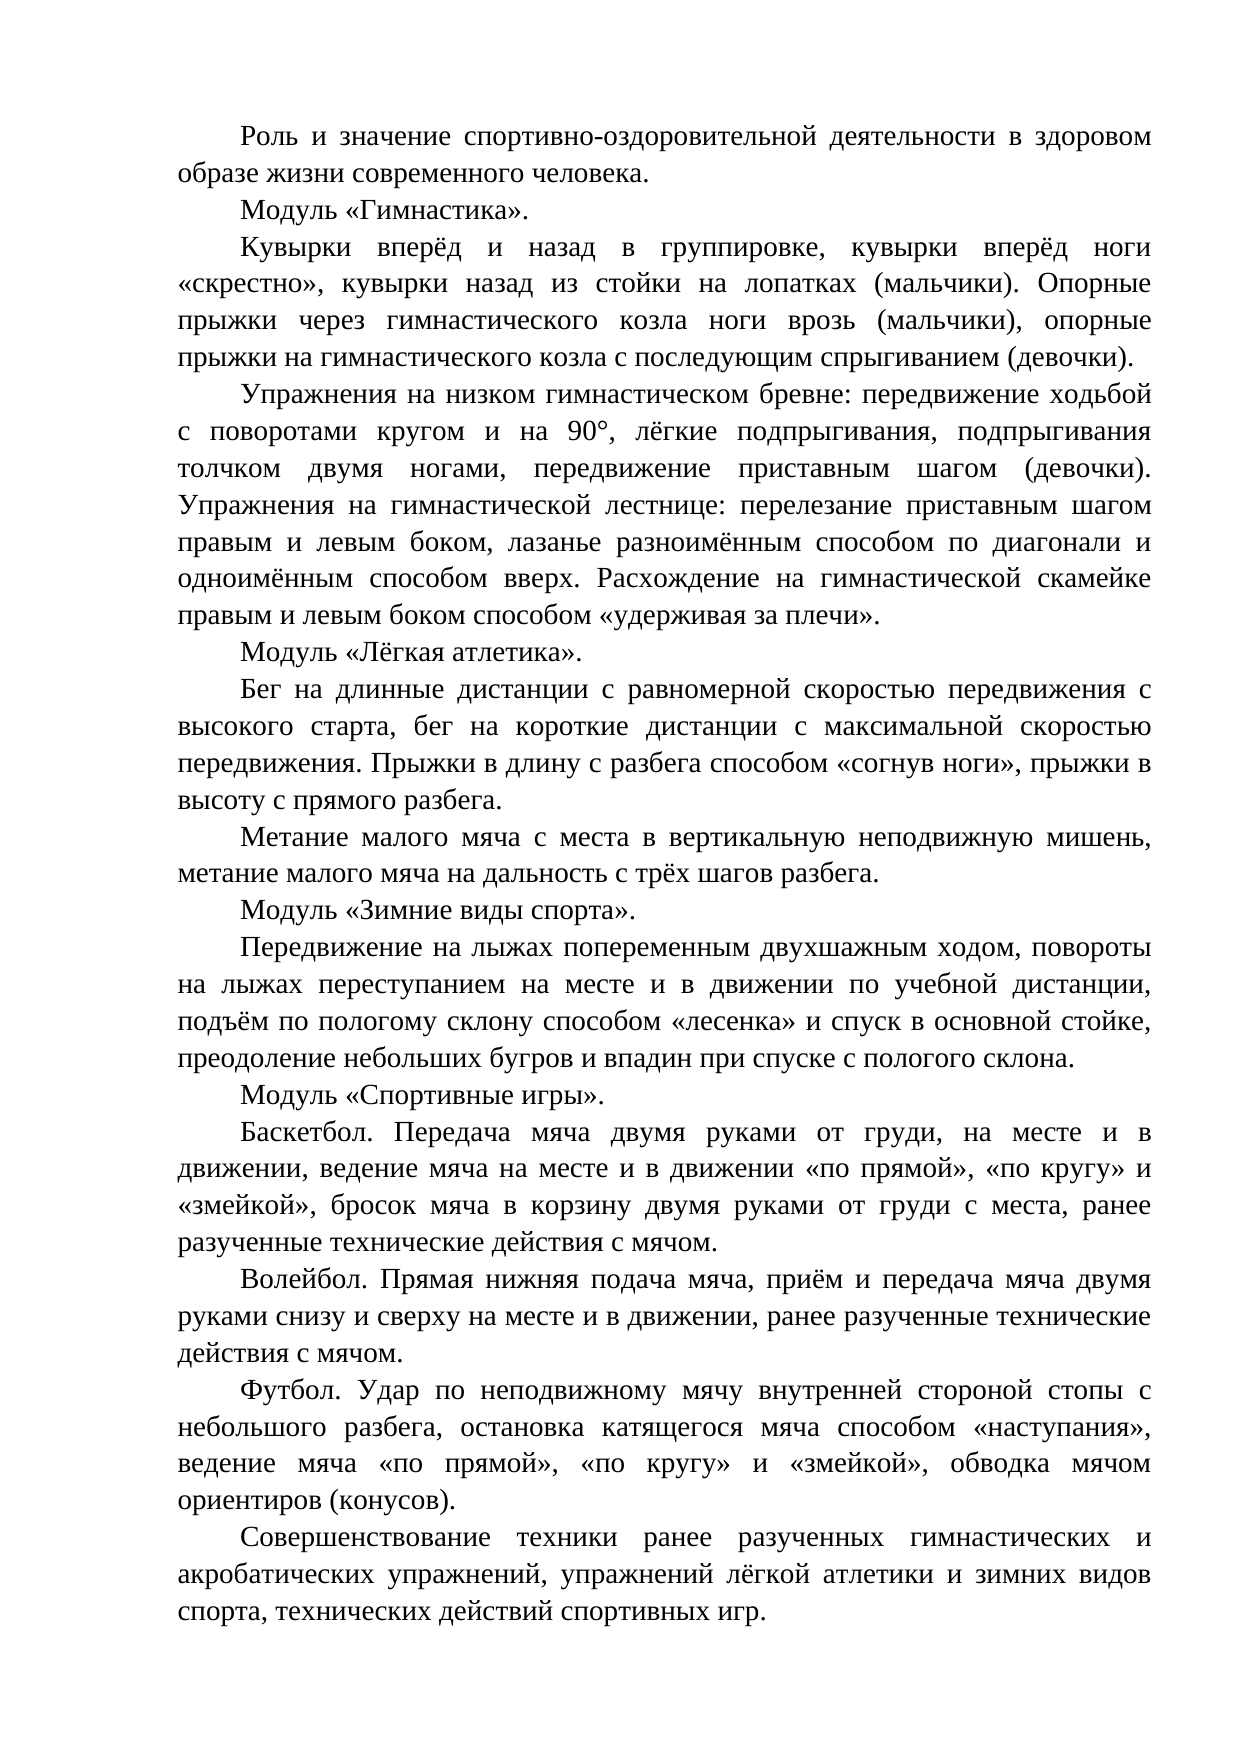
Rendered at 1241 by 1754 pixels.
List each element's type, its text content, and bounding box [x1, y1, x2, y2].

text Баскетбол. Передача мяча двумя руками от груди, на месте и в движении, ведение мяча на месте и в движении «по прямой», «по кругу» и «змейкой», бросок мяча в корзину двумя руками от груди с места, ранее разученные технические действия с мячом. [177, 1114, 1152, 1258]
text Модуль «Гимнастика». [177, 192, 1152, 225]
text Совершенствование техники ранее разученных гимнастических и акробатических упражнений, упражнений лёгкой атлетики и зимних видов спорта, технических действий спортивных игр. [177, 1519, 1152, 1627]
text Бег на длинные дистанции с равномерной скоростью передвижения с высокого старта, бег на короткие дистанции с максимальной скоростью передвижения. Прыжки в длину с разбега способом «согнув ноги», прыжки в высоту с прямого разбега. [177, 671, 1152, 815]
text Модуль «Зимние виды спорта». [177, 892, 1152, 926]
text Волейбол. Прямая нижняя подача мяча, приём и передача мяча двумя руками снизу и сверху на месте и в движении, ранее разученные технические действия с мячом. [177, 1261, 1152, 1368]
text Метание малого мяча с места в вертикальную неподвижную мишень, метание малого мяча на дальность с трёх шагов разбега. [177, 819, 1152, 889]
text Модуль «Спортивные игры». [177, 1077, 1152, 1110]
text Модуль «Лёгкая атлетика». [177, 634, 1152, 668]
text Кувырки вперёд и назад в группировке, кувырки вперёд ноги «скрестно», кувырки назад из стойки на лопатках (мальчики). Опорные прыжки через гимнастического козла ноги врозь (мальчики), опорные прыжки на гимнастического козла с последующим спрыгиванием (девочки). [177, 229, 1152, 373]
text Передвижение на лыжах попеременным двухшажным ходом, повороты на лыжах переступанием на месте и в движении по учебной дистанции, подъём по пологому склону способом «лесенка» и спуск в основной стойке, преодоление небольших бугров и впадин при спуске с пологого склона. [177, 929, 1152, 1073]
text Футбол. Удар по неподвижному мячу внутренней стороной стопы с небольшого разбега, остановка катящегося мяча способом «наступания», ведение мяча «по прямой», «по кругу» и «змейкой», обводка мячом ориентиров (конусов). [177, 1372, 1152, 1516]
text Упражнения на низком гимнастическом бревне: передвижение ходьбой с поворотами кругом и на 90°, лёгкие подпрыгивания, подпрыгивания толчком двумя ногами, передвижение приставным шагом (девочки). Упражнения на гимнастической лестнице: перелезание приставным шагом правым и левым боком, лазанье разноимённым способом по диагонали и одноимённым способом вверх. Расхождение на гимнастической скамейке правым и левым боком способом «удерживая за плечи». [177, 376, 1152, 631]
text Роль и значение спортивно-оздоровительной деятельности в здоровом образе жизни современного человека. [177, 118, 1152, 188]
